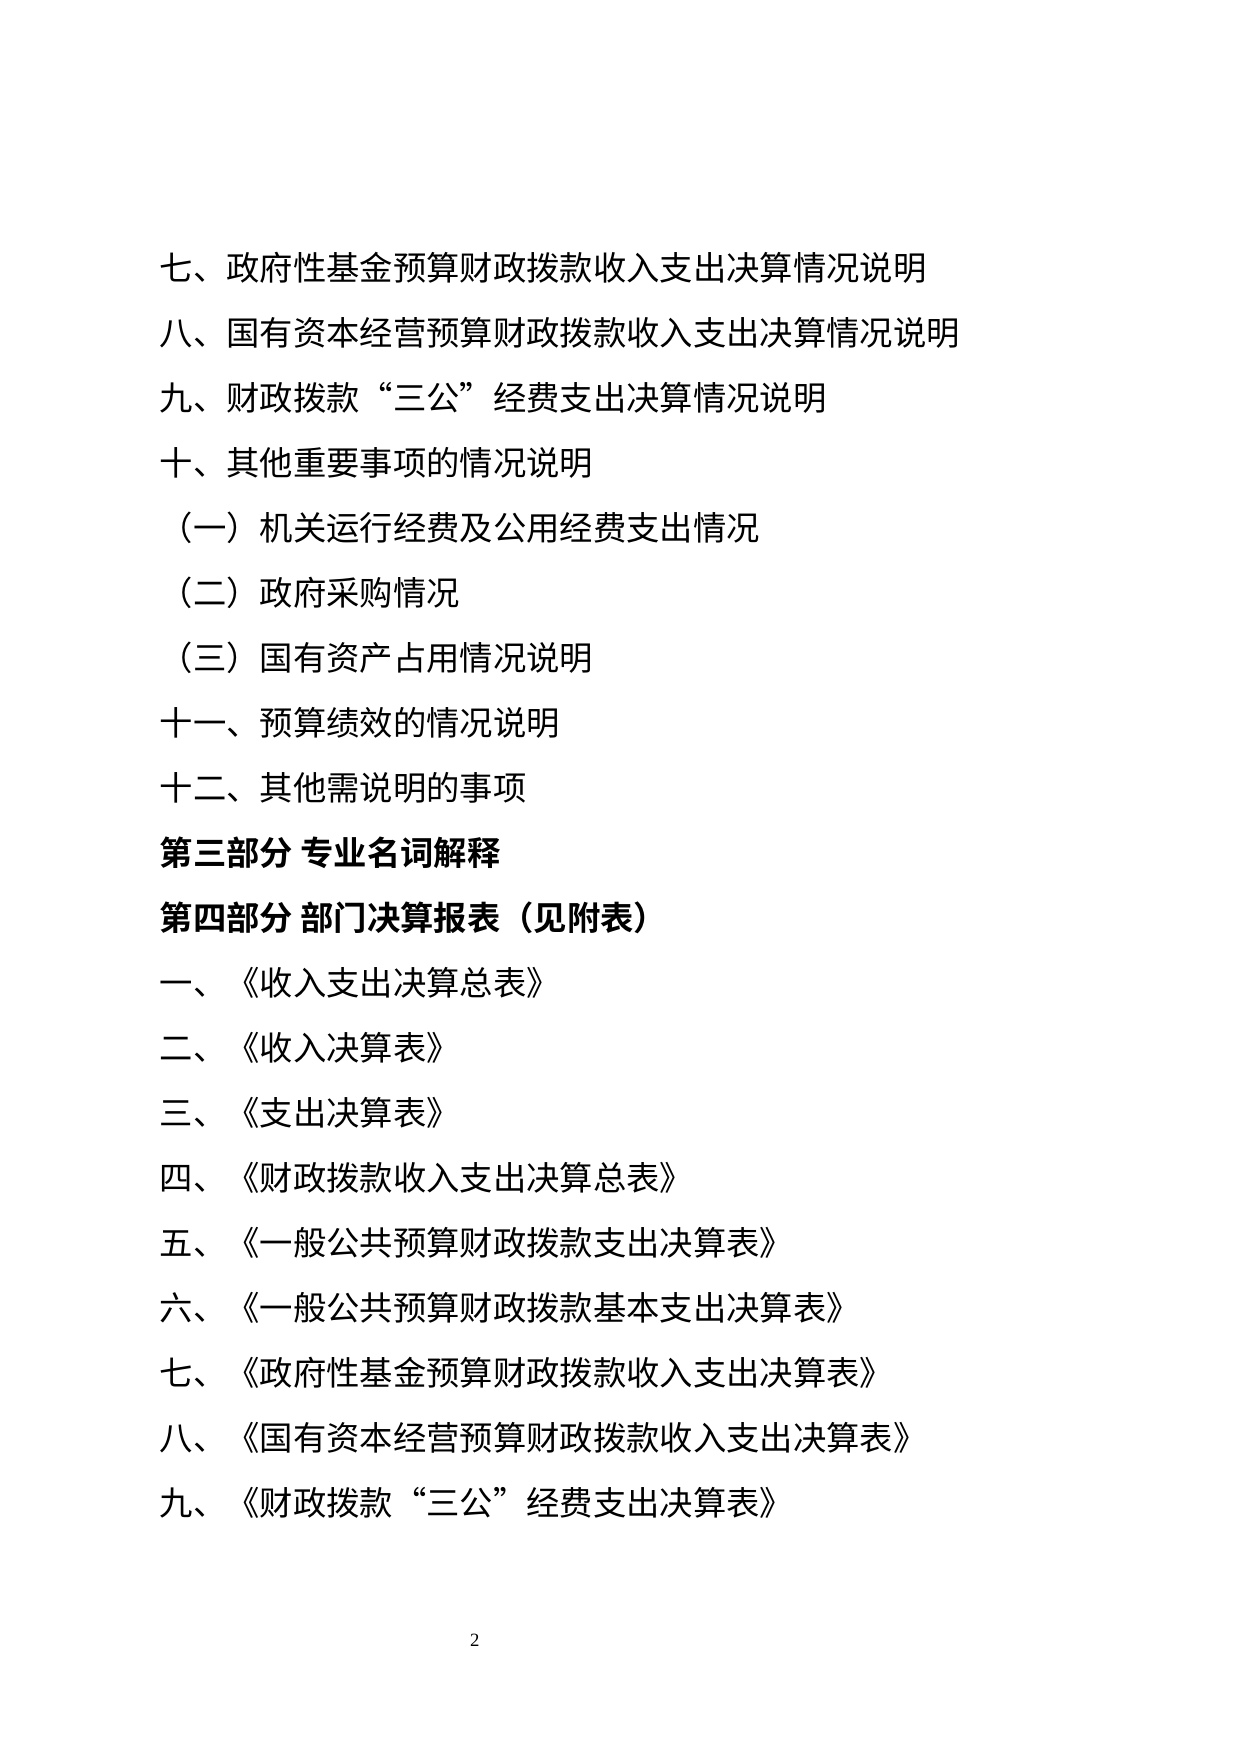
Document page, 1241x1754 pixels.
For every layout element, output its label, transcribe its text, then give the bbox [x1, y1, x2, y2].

text 二、《收入决算表》 [159, 1013, 1081, 1078]
text 八、国有资本经营预算财政拨款收入支出决算情况说明 [159, 298, 1081, 363]
text 十二、其他需说明的事项 [159, 753, 1081, 818]
text 三、《支出决算表》 [159, 1078, 1081, 1143]
text 七、《政府性基金预算财政拨款收入支出决算表》 [159, 1338, 1081, 1403]
text （二）政府采购情况 [159, 558, 1081, 623]
text 十、其他重要事项的情况说明 [159, 428, 1081, 493]
text （一）机关运行经费及公用经费支出情况 [159, 493, 1081, 558]
text 八、《国有资本经营预算财政拨款收入支出决算表》 [159, 1403, 1081, 1468]
text 九、财政拨款“三公”经费支出决算情况说明 [159, 363, 1081, 428]
text 七、政府性基金预算财政拨款收入支出决算情况说明 [159, 233, 1081, 298]
text 十一、预算绩效的情况说明 [159, 688, 1081, 753]
text 六、《一般公共预算财政拨款基本支出决算表》 [159, 1273, 1081, 1338]
text 五、《一般公共预算财政拨款支出决算表》 [159, 1208, 1081, 1273]
text 第三部分 专业名词解释 [159, 818, 1081, 883]
text （三）国有资产占用情况说明 [159, 623, 1081, 688]
text 第四部分 部门决算报表（见附表） [159, 883, 1081, 948]
text 四、《财政拨款收入支出决算总表》 [159, 1143, 1081, 1208]
text 九、《财政拨款“三公”经费支出决算表》 [159, 1468, 1081, 1533]
text 一、《收入支出决算总表》 [159, 948, 1081, 1013]
